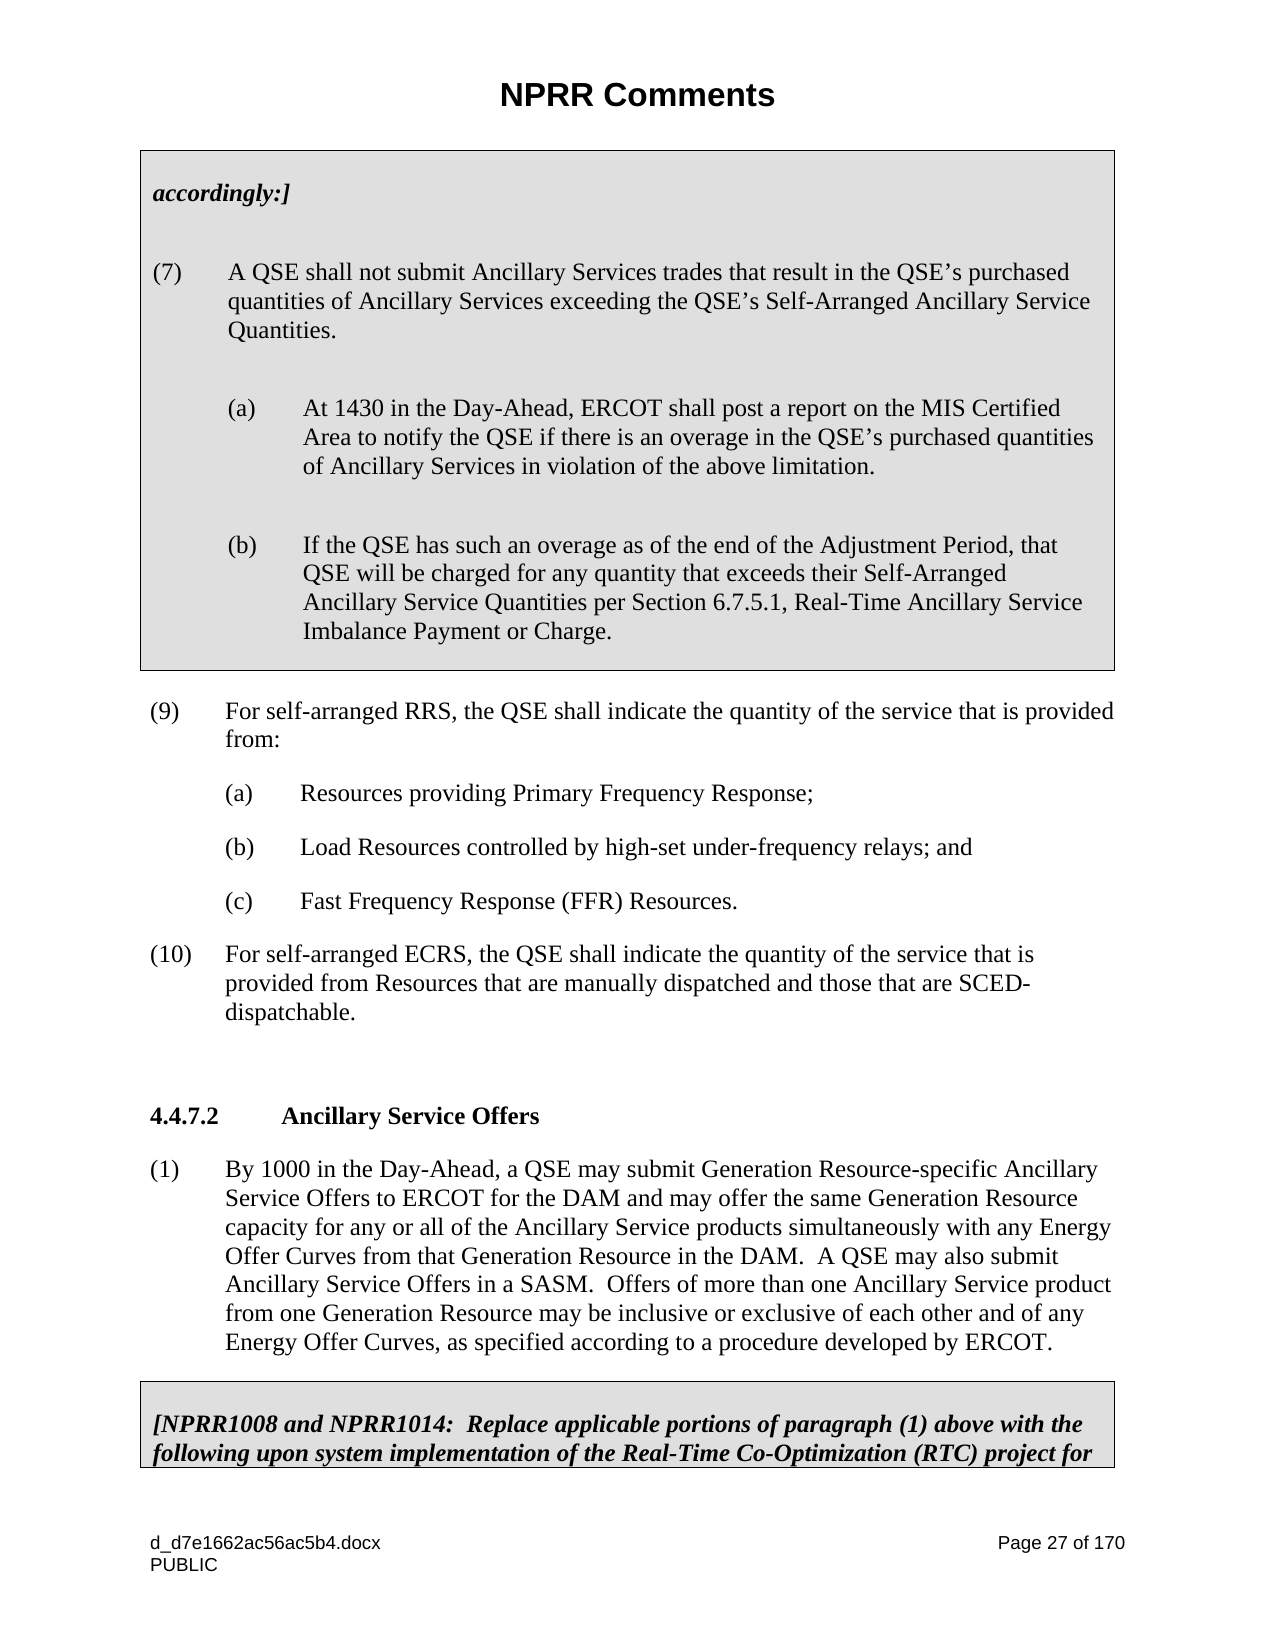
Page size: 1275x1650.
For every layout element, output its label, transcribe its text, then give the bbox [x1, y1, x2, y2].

text (a) Resources providing Primary Frequency Response; [225, 778, 1125, 807]
text (1) By 1000 in the Day-Ahead, a QSE may submit Generation Resource-specific Ancillary Service Offers to ERCOT for the DAM and may offer the same Generation Resource capacity for any or all of the Ancillary Service products simultaneously with any Energy Offer Curves from that Generation Resource in the DAM. A QSE may also submit Ancillary Service Offers in a SASM. Offers of more than one Ancillary Service product from one Generation Resource may be inclusive or exclusive of each other and of any Energy Offer Curves, as specified according to a procedure developed by ERCOT. [150, 1154, 1125, 1356]
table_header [141, 1382, 1114, 1467]
text (c) Fast Frequency Response (FFR) Resources. [225, 886, 1125, 914]
text (9) For self-arranged RRS, the QSE shall indicate the quantity of the service that is provided from: [150, 696, 1125, 753]
text (b) Load Resources controlled by high-set under-frequency relays; and [225, 832, 1125, 861]
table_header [141, 151, 1114, 670]
text 4.4.7.2 Ancillary Service Offers [150, 1101, 1125, 1129]
text (10) For self-arranged ECRS, the QSE shall indicate the quantity of the service that is provided from Resources that are manually dispatched and those that are SCED-dispatchable. [150, 939, 1125, 1026]
